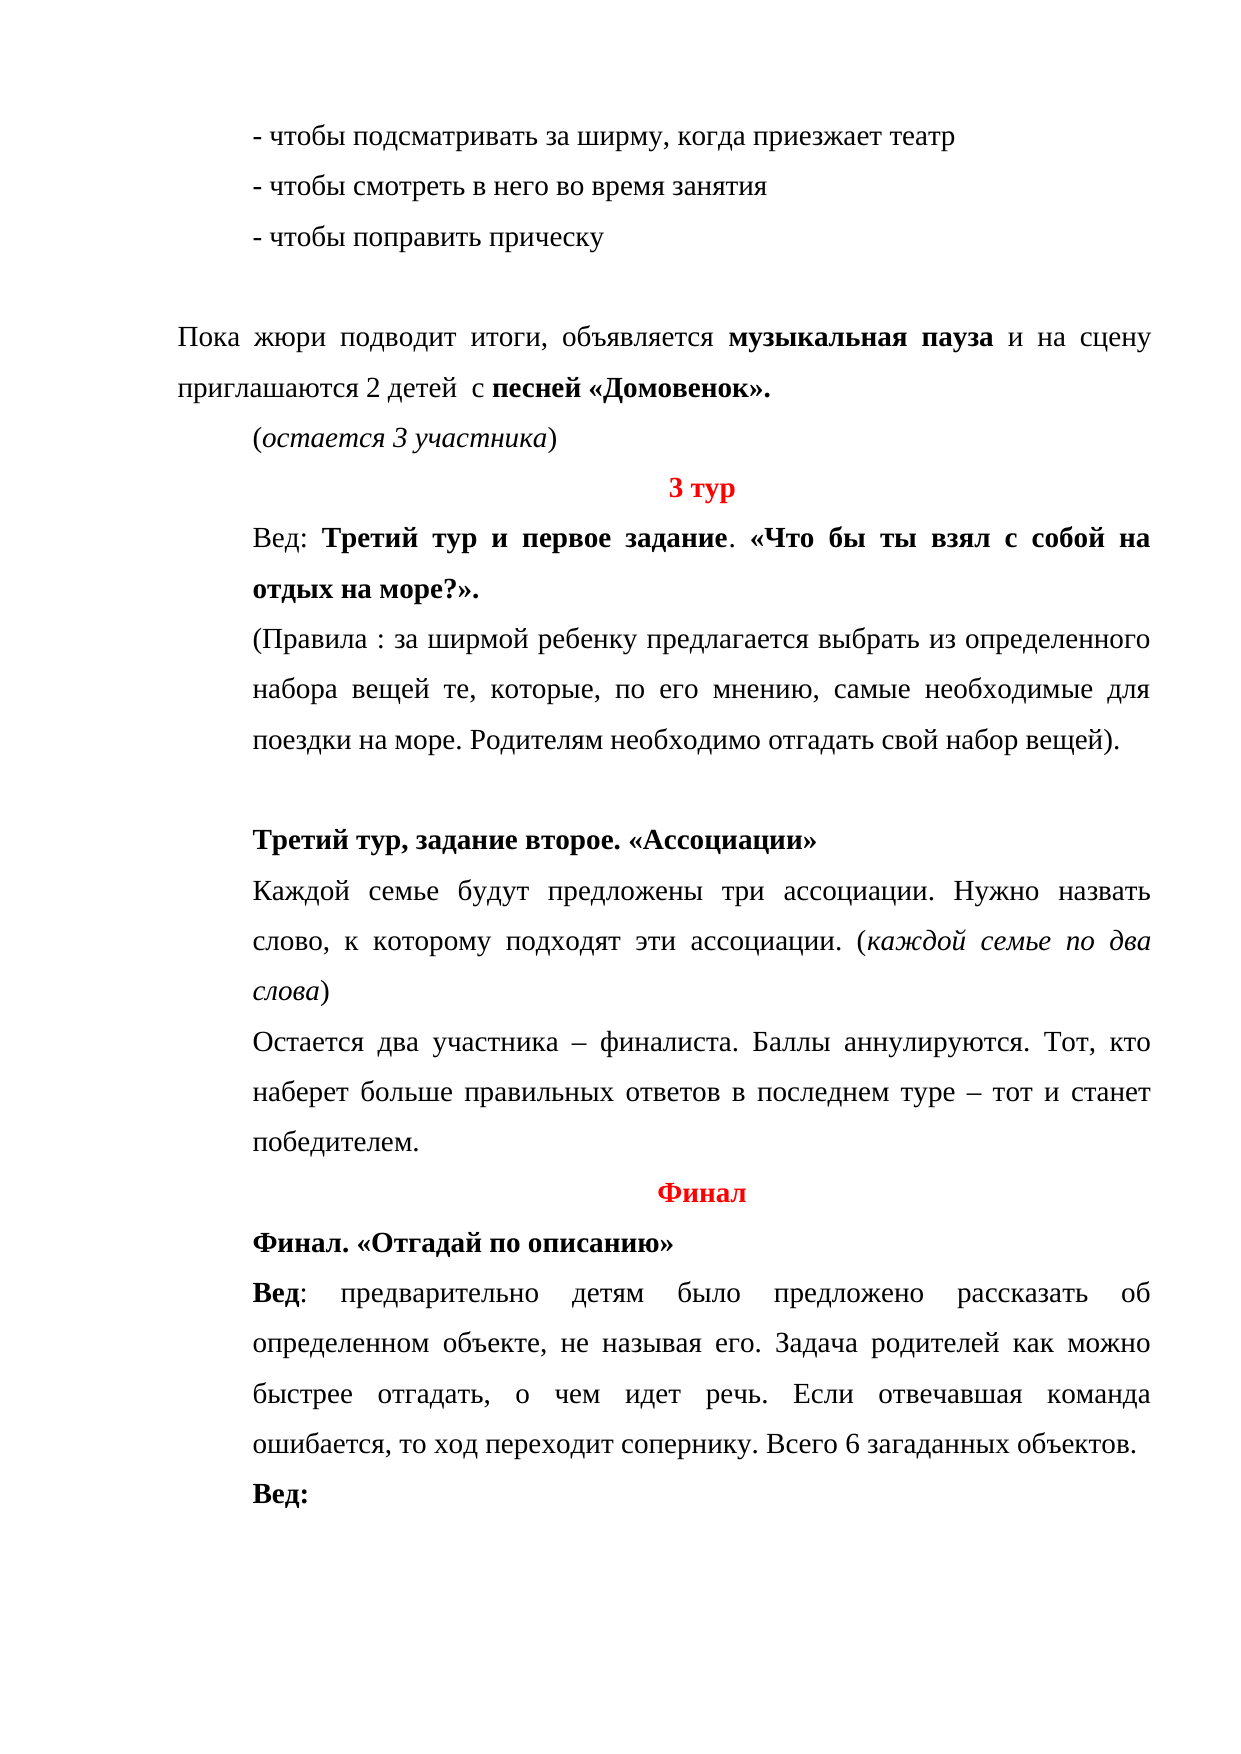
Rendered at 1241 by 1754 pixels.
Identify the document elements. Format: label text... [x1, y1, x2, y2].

text Пока жюри подводит итоги, объявляется музыкальная пауза и на сцену приглашаются 2 детей с песней «Домовенок». [177, 319, 1152, 403]
text Вед: [252, 1477, 1152, 1510]
text Каждой семье будут предложены три ассоциации. Нужно назвать слово, к которому подходят эти ассоциации. (каждой семье по два слова) [252, 873, 1152, 1007]
text - чтобы поправить прическу [252, 219, 1152, 252]
text Вед: предварительно детям было предложено рассказать об определенном объекте, не называя его. Задача родителей как можно быстрее отгадать, о чем идет речь. Если отвечавшая команда ошибается, то ход переходит сопернику. Всего 6 загаданных объектов. [252, 1275, 1152, 1460]
text - чтобы смотреть в него во время занятия [252, 168, 1152, 202]
text Финал. «Отгадай по описанию» [252, 1225, 1152, 1258]
text Финал [252, 1175, 1152, 1208]
text Остается два участника – финалиста. Баллы аннулируются. Тот, кто наберет больше правильных ответов в последнем туре – тот и станет победителем. [252, 1024, 1152, 1158]
text (Правила : за ширмой ребенку предлагается выбрать из определенного набора вещей те, которые, по его мнению, самые необходимые для поездки на море. Родителям необходимо отгадать свой набор вещей). [252, 621, 1152, 755]
text 3 тур [252, 470, 1152, 504]
text Вед: Третий тур и первое задание. «Что бы ты взял с собой на отдых на море?». [252, 521, 1152, 604]
text Третий тур, задание второе. «Ассоциации» [252, 822, 1152, 856]
text - чтобы подсматривать за ширму, когда приезжает театр [252, 118, 1152, 152]
text (остается 3 участника) [252, 420, 1152, 453]
